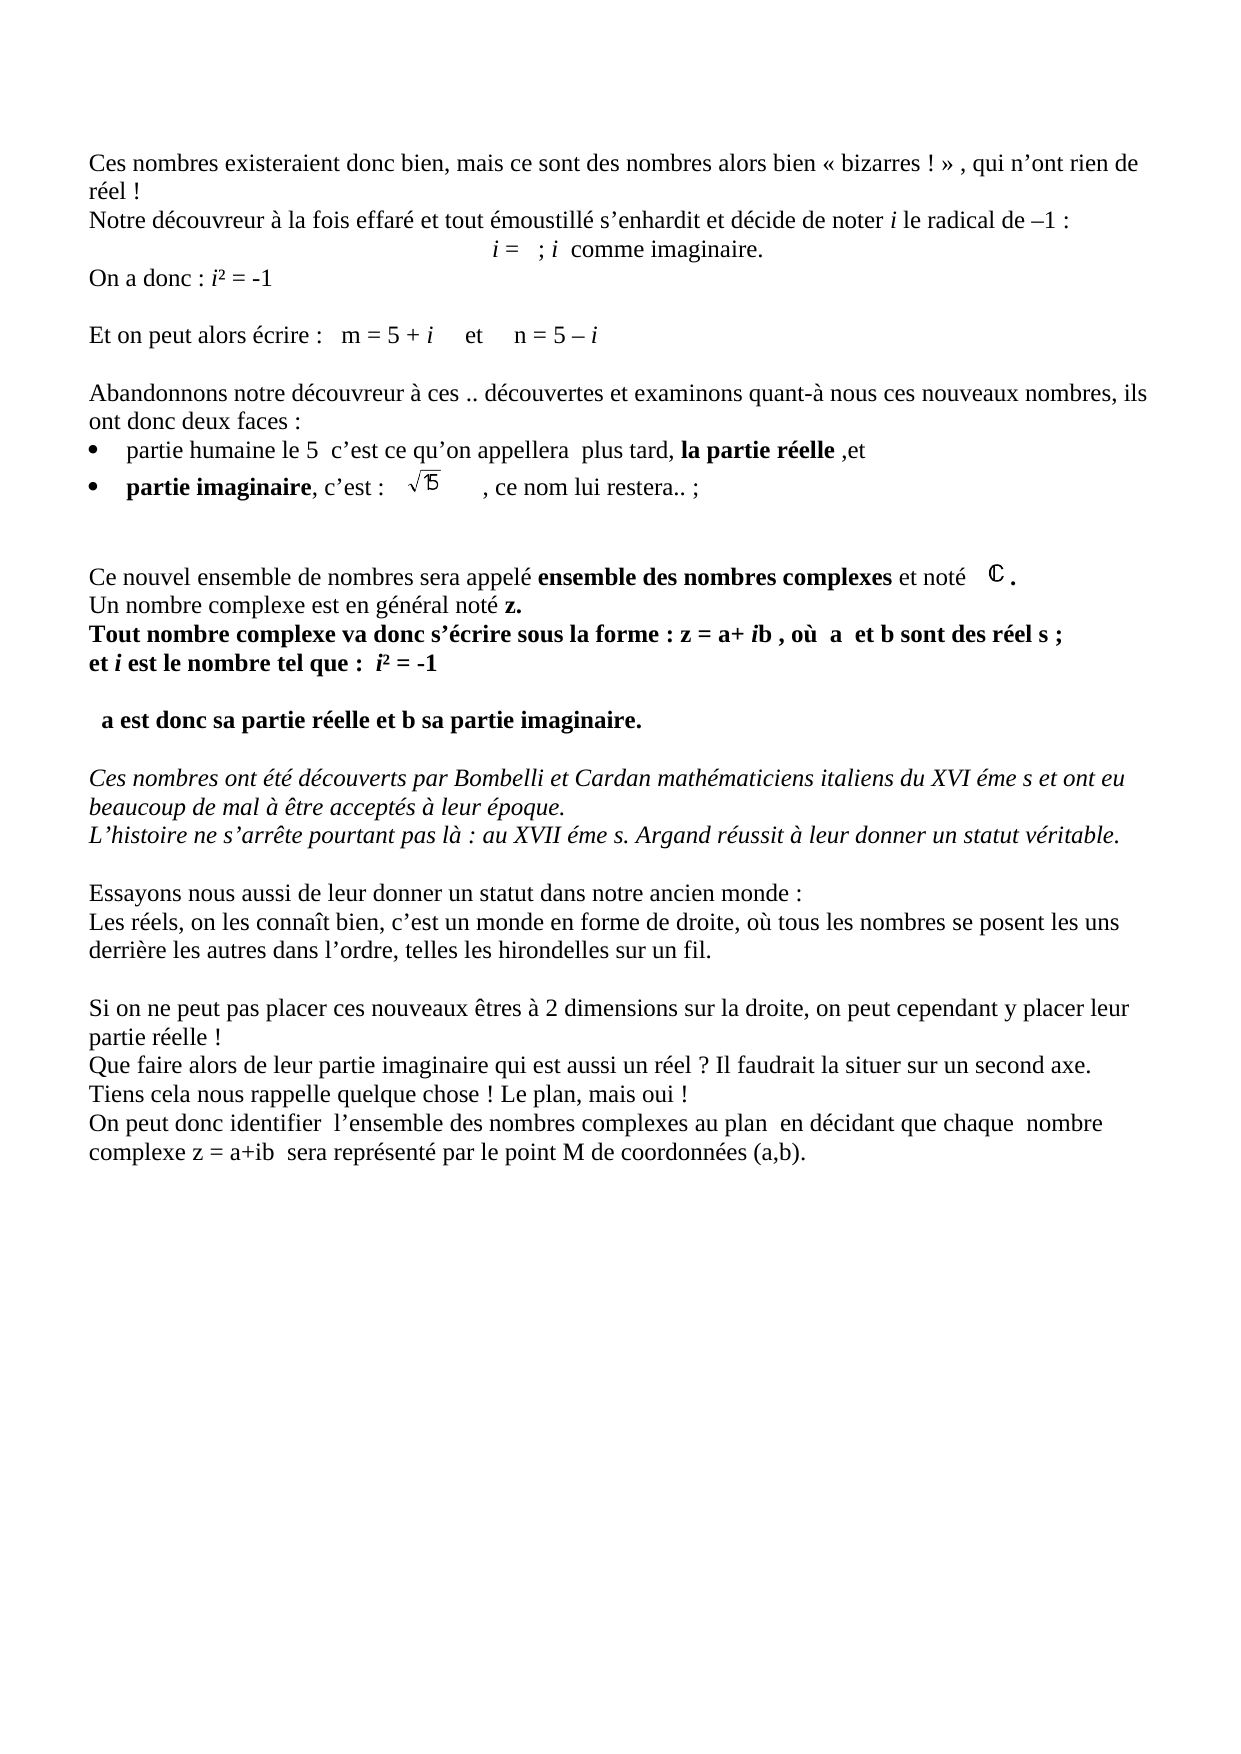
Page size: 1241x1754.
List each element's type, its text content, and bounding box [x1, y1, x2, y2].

subtitle On peut donc identifier l’ensemble des nombres complexes au plan en décidant que chaque nombre complexe z = a+ib sera représenté par le point M de coordonnées (a,b). [89, 1108, 1167, 1166]
text Tiens cela nous rappelle quelque chose ! Le plan, mais oui ! [89, 1079, 1167, 1108]
text i = ; i comme imaginaire. [89, 234, 1167, 263]
text Tout nombre complexe va donc s’écrire sous la forme : z = a+ ib , où a et b sont des réel s ; [89, 619, 1167, 648]
text Ces nombres existeraient donc bien, mais ce sont des nombres alors bien « bizarres ! » , qui n’ont rien de réel ! [89, 148, 1167, 205]
text et i est le nombre tel que : i² = -1 [89, 648, 1167, 677]
text L’histoire ne s’arrête pourtant pas là : au XVII éme s. Argand réussit à leur donner un statut véritable. [89, 821, 1167, 849]
list partie humaine le 5 c’est ce qu’on appellera plus tard, la partie réelle ,et [89, 435, 1167, 464]
text Que faire alors de leur partie imaginaire qui est aussi un réel ? Il faudrait la situer sur un second axe. [89, 1051, 1167, 1079]
text Si on ne peut pas placer ces nouveaux êtres à 2 dimensions sur la droite, on peut cependant y placer leur partie réelle ! [89, 993, 1167, 1051]
list partie imaginaire, c’est : , ce nom lui restera.. ; [89, 464, 1167, 501]
text Un nombre complexe est en général noté z. [89, 591, 1167, 619]
text Et on peut alors écrire : m = 5 + i et n = 5 – i [89, 320, 1167, 349]
text Abandonnons notre découvreur à ces .. découvertes et examinons quant-à nous ces nouveaux nombres, ils ont donc deux faces : [89, 378, 1167, 435]
text Ce nouvel ensemble de nombres sera appelé ensemble des nombres complexes et noté . [89, 558, 1167, 591]
text Ces nombres ont été découverts par Bombelli et Cardan mathématiciens italiens du XVI éme s et ont eu beaucoup de mal à être acceptés à leur époque. [89, 763, 1167, 821]
text Notre découvreur à la fois effaré et tout émoustillé s’enhardit et décide de noter i le radical de –1 : [89, 205, 1167, 234]
text Les réels, on les connaît bien, c’est un monde en forme de droite, où tous les nombres se posent les uns derrière les autres dans l’ordre, telles les hirondelles sur un fil. [89, 907, 1167, 964]
text Essayons nous aussi de leur donner un statut dans notre ancien monde : [89, 878, 1167, 907]
text On a donc : i² = -1 [89, 263, 1167, 291]
text a est donc sa partie réelle et b sa partie imaginaire. [89, 706, 1167, 734]
